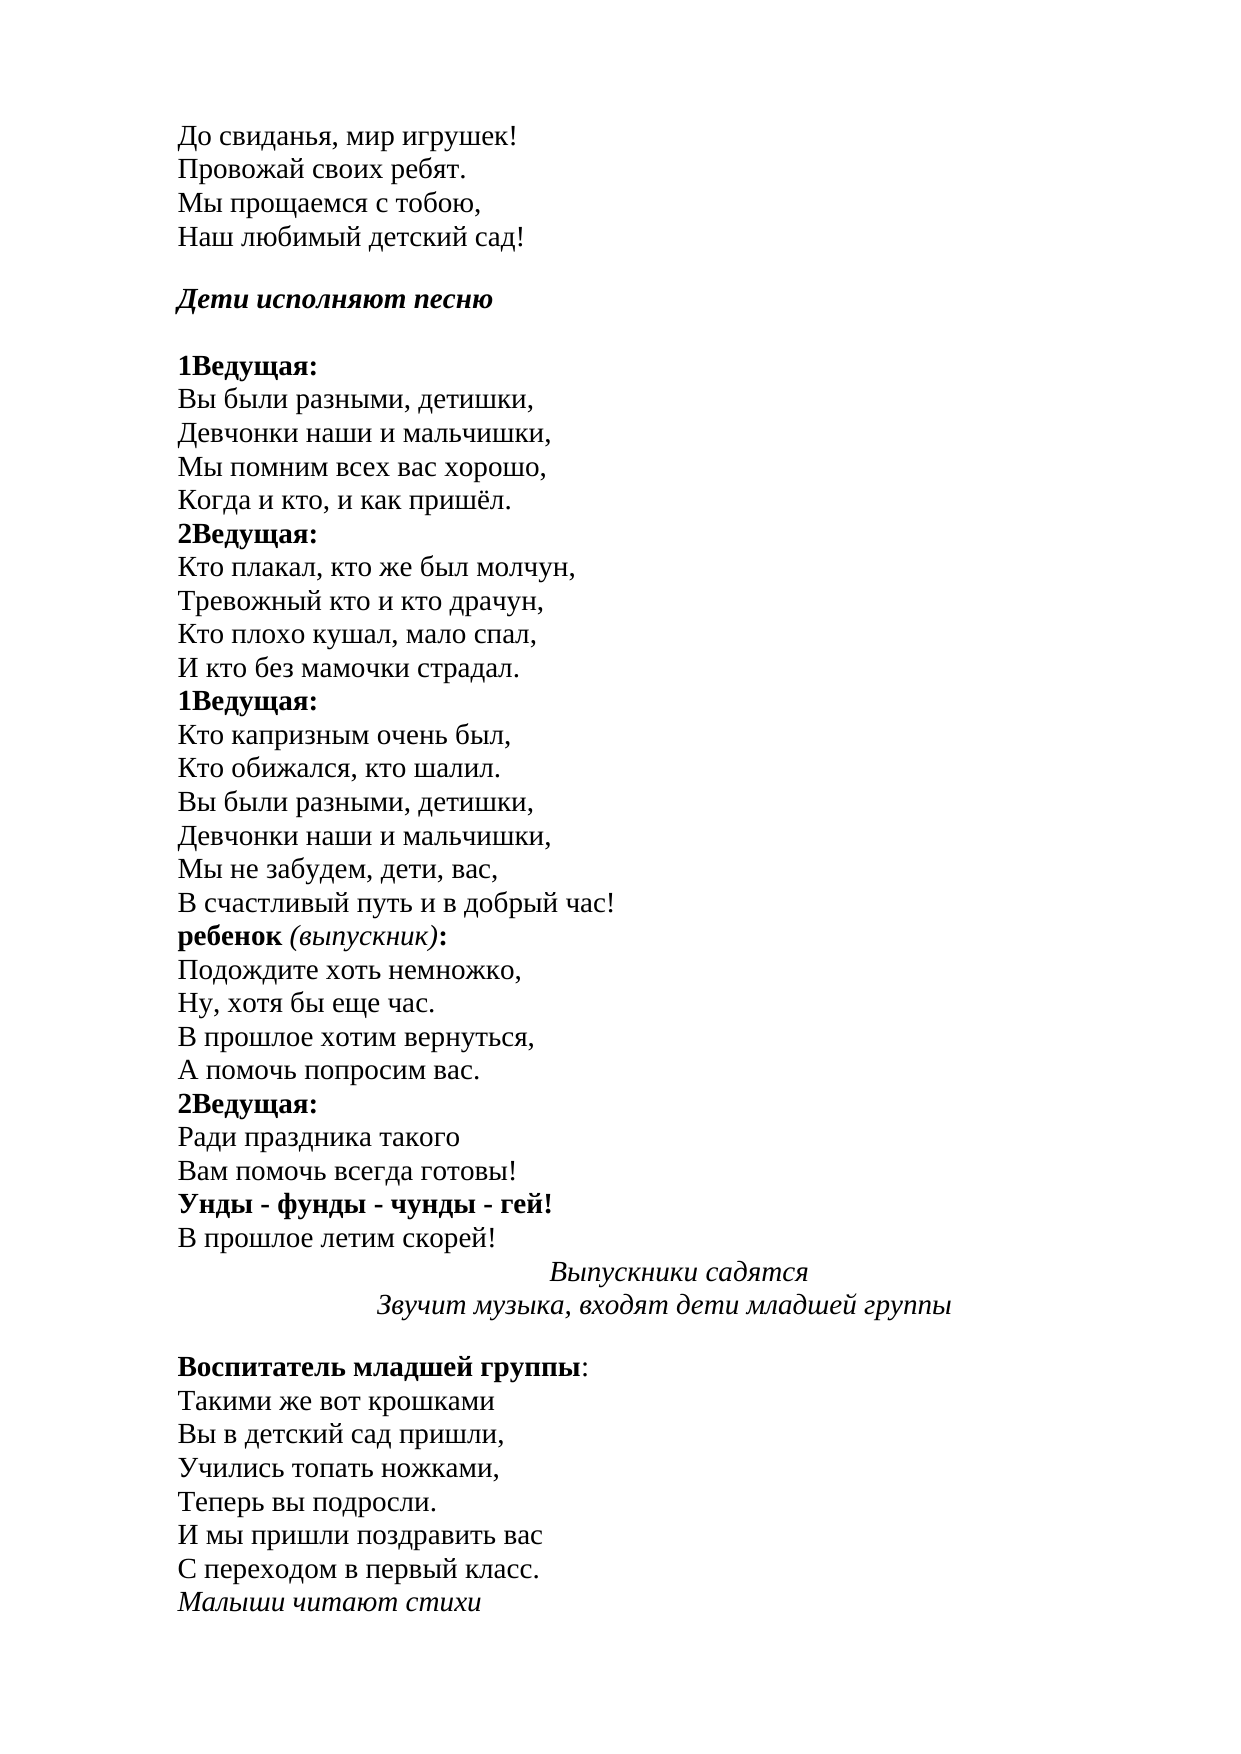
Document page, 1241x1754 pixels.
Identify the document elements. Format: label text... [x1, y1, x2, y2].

text Подождите хоть немножко, Ну, хотя бы еще час. В прошлое хотим вернуться, А помочь попросим вас. 2Ведущая: Ради праздника такого Вам помочь всегда готовы! Унды - фунды - чунды - гей! В прошлое летим скорей! Выпускники садятся [177, 952, 1152, 1287]
text 1Ведущая: Вы были разными, детишки, Девчонки наши и мальчишки, Мы помним всех вас хорошо, Когда и кто, и как пришёл. 2Ведущая: [177, 348, 1152, 549]
text Кто плакал, кто же был молчун, Тревожный кто и кто драчун, Кто плохо кушал, мало спал, И кто без мамочки страдал. 1Ведущая: [177, 549, 1152, 717]
text До свиданья, мир игрушек! Провожай своих ребят. Мы прощаемся с тобою, Наш любимый детский сад! [177, 118, 1152, 281]
text Звучит музыка, входят дети младшей группы [177, 1287, 1152, 1349]
text Воспитатель младшей группы: Такими же вот крошками Вы в детский сад пришли, Учились топать ножками, Теперь вы подросли. И мы пришли поздравить вас С переходом в первый класс. Малыши читают стихи [177, 1349, 1152, 1618]
text Дети исполняют песню [177, 281, 1152, 314]
text Кто капризным очень был, Кто обижался, кто шалил. Вы были разными, детишки, Девчонки наши и мальчишки, Мы не забудем, дети, вас, В счастливый путь и в добрый час! ребенок (выпускник): [177, 717, 1152, 952]
